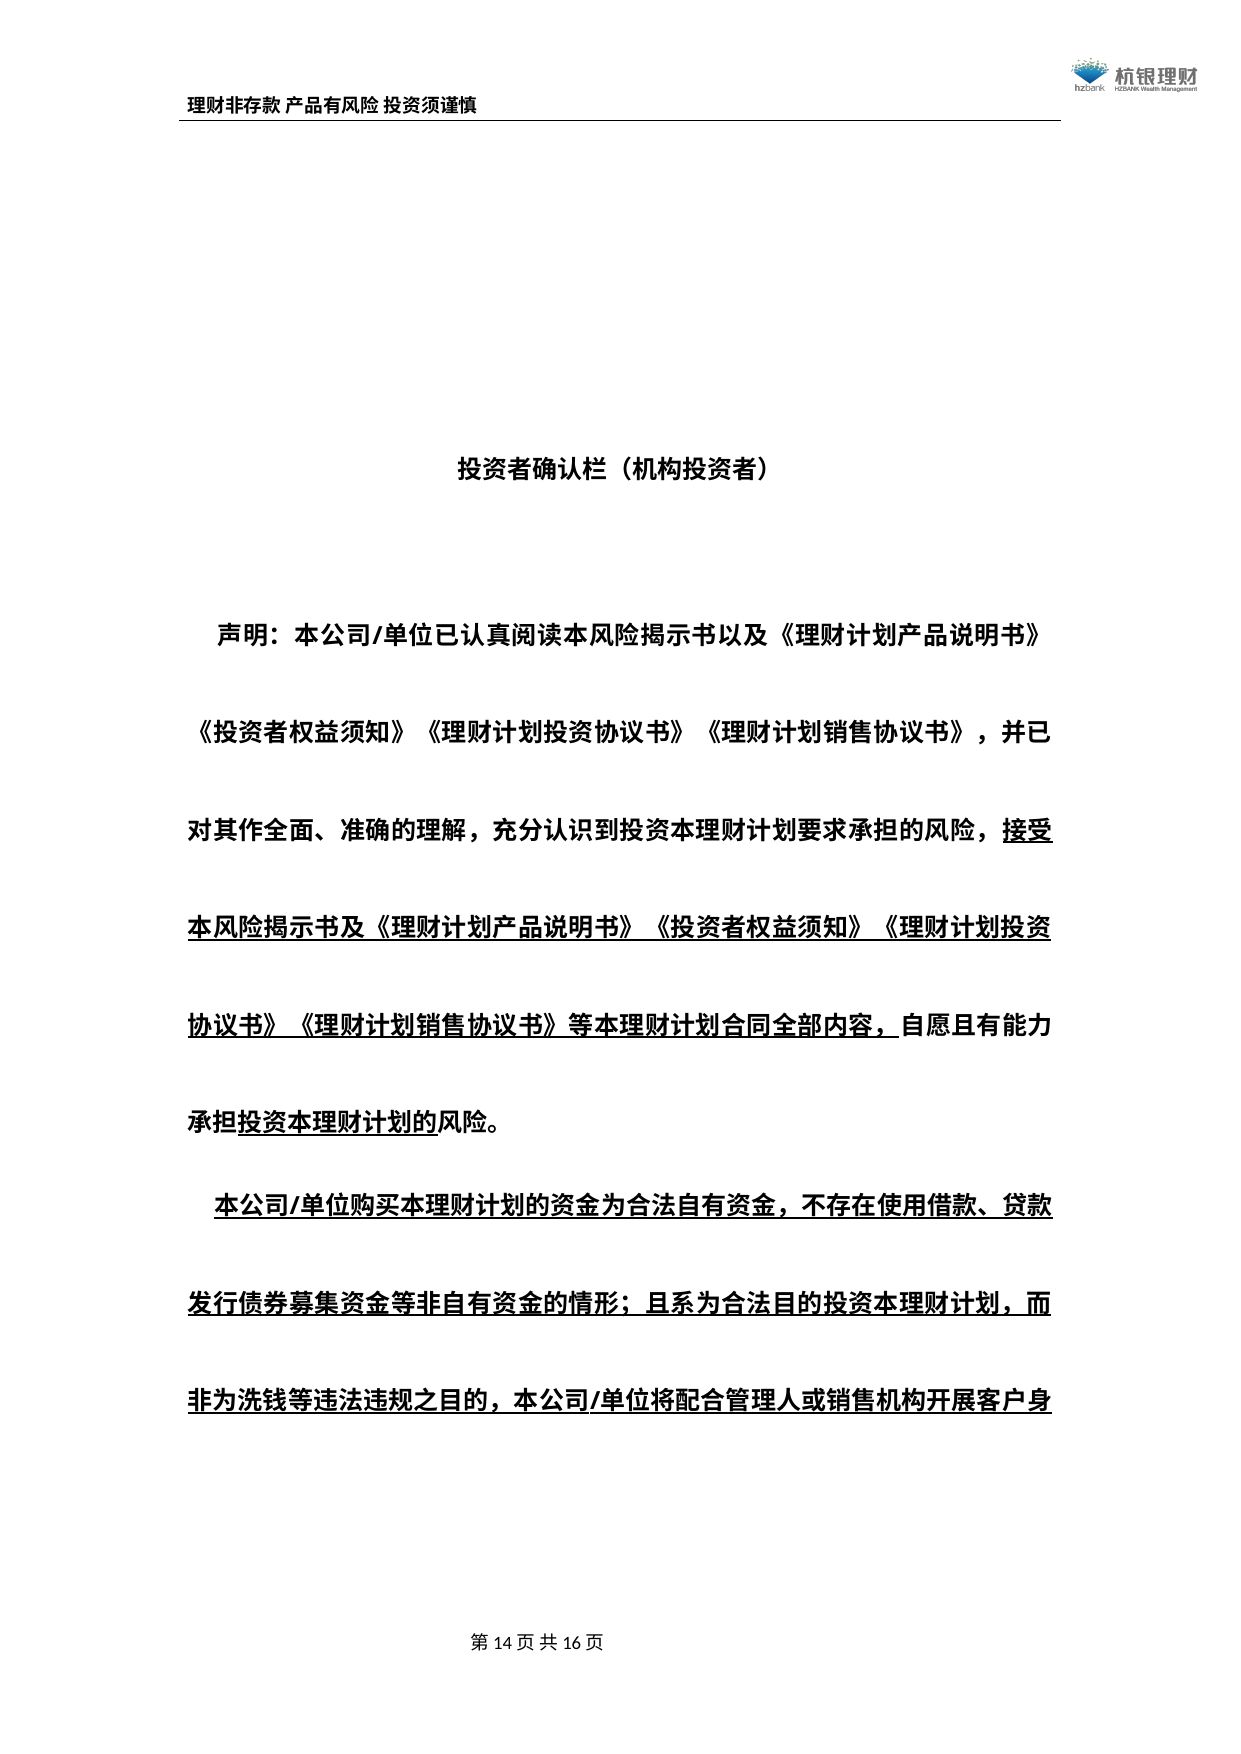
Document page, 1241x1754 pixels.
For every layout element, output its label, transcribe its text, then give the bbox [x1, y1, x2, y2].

text 声明：本公司/单位已认真阅读本风险揭示书以及《理财计划产品说明书》《投资者权益须知》《理财计划投资协议书》《理财计划销售协议书》，并已对其作全面、准确的理解，充分认识到投资本理财计划要求承担的风险，接受本风险揭示书及《理财计划产品说明书》《投资者权益须知》《理财计划投资协议书》《理财计划销售协议书》等本理财计划合同全部内容，自愿且有能力承担投资本理财计划的风险。 [187, 601, 1053, 1153]
text 投资者确认栏（机构投资者） [187, 436, 1053, 501]
picture [1027, 0, 1240, 151]
